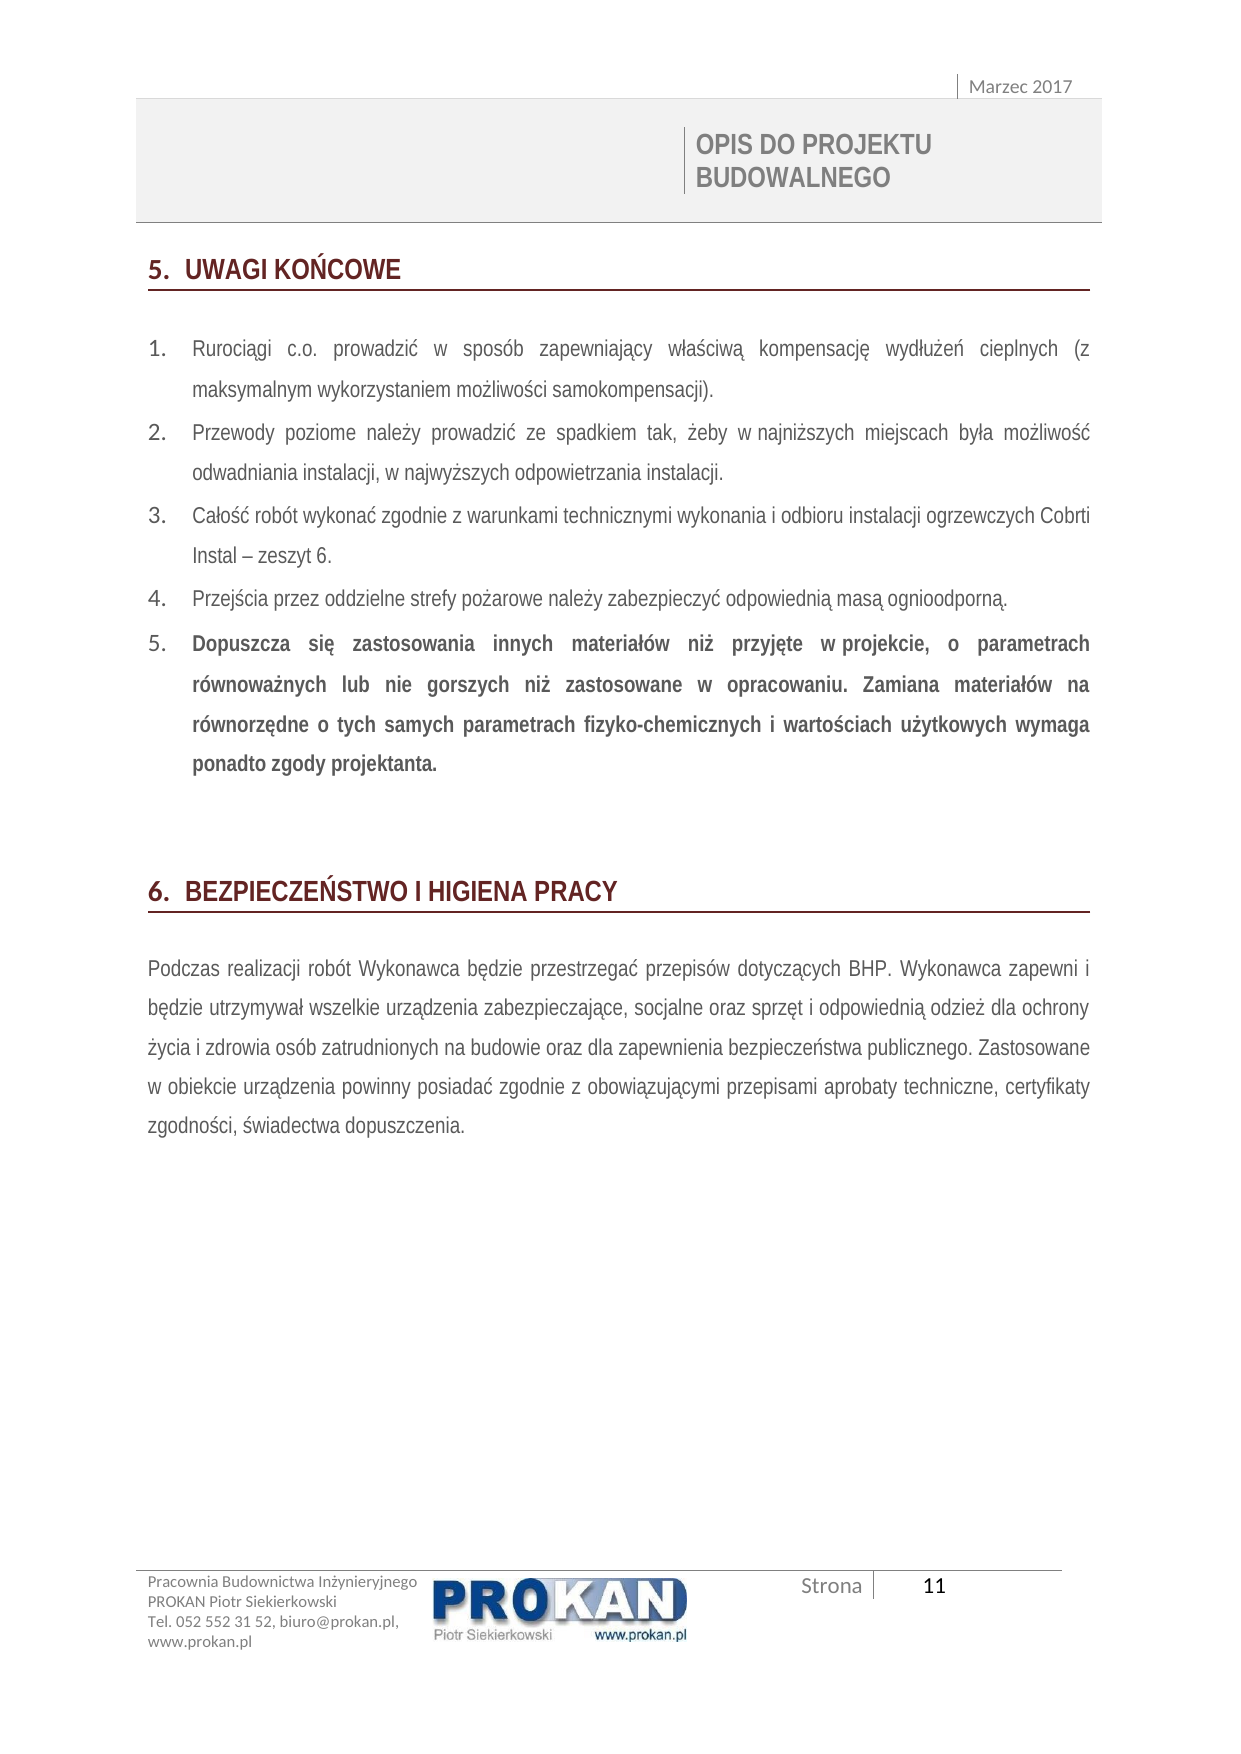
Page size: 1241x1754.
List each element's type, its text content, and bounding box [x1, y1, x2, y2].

list Dopuszcza się zastosowania innych materiałów niż przyjęte w projekcie, o parametrach równoważnych lub nie gorszych niż zastosowane w opracowaniu. Zamiana materiałów na równorzędne o tych samych parametrach fizyko-chemicznych i wartościach użytkowych wymaga ponadto zgody projektanta. [148, 628, 1090, 777]
subtitle BEZPIECZEŃSTWO i HIGIENA PRACY [148, 873, 1090, 911]
subtitle UWAGI KOŃCOWE [148, 251, 1090, 289]
text Podczas realizacji robót Wykonawca będzie przestrzegać przepisów dotyczących BHP. Wykonawca zapewni i będzie utrzymywał wszelkie urządzenia zabezpieczające, socjalne oraz sprzęt i odpowiednią odzież dla ochrony życia i zdrowia osób zatrudnionych na budowie oraz dla zapewnienia bezpieczeństwa publicznego. Zastosowane w obiekcie urządzenia powinny posiadać zgodnie z obowiązującymi przepisami aprobaty techniczne, certyfikaty zgodności, świadectwa dopuszczenia. [148, 954, 1090, 1139]
list Przewody poziome należy prowadzić ze spadkiem tak, żeby w najniższych miejscach była możliwość odwadniania instalacji, w najwyższych odpowietrzania instalacji. [148, 416, 1090, 486]
list Przejścia przez oddzielne strefy pożarowe należy zabezpieczyć odpowiednią masą ognioodporną. [148, 582, 1090, 612]
list Rurociągi c.o. prowadzić w sposób zapewniający właściwą kompensację wydłużeń cieplnych (z maksymalnym wykorzystaniem możliwości samokompensacji). [148, 332, 1090, 402]
list Całość robót wykonać zgodnie z warunkami technicznymi wykonania i odbioru instalacji ogrzewczych Cobrti Instal – zeszyt 6. [148, 499, 1090, 569]
picture [432, 1578, 687, 1642]
